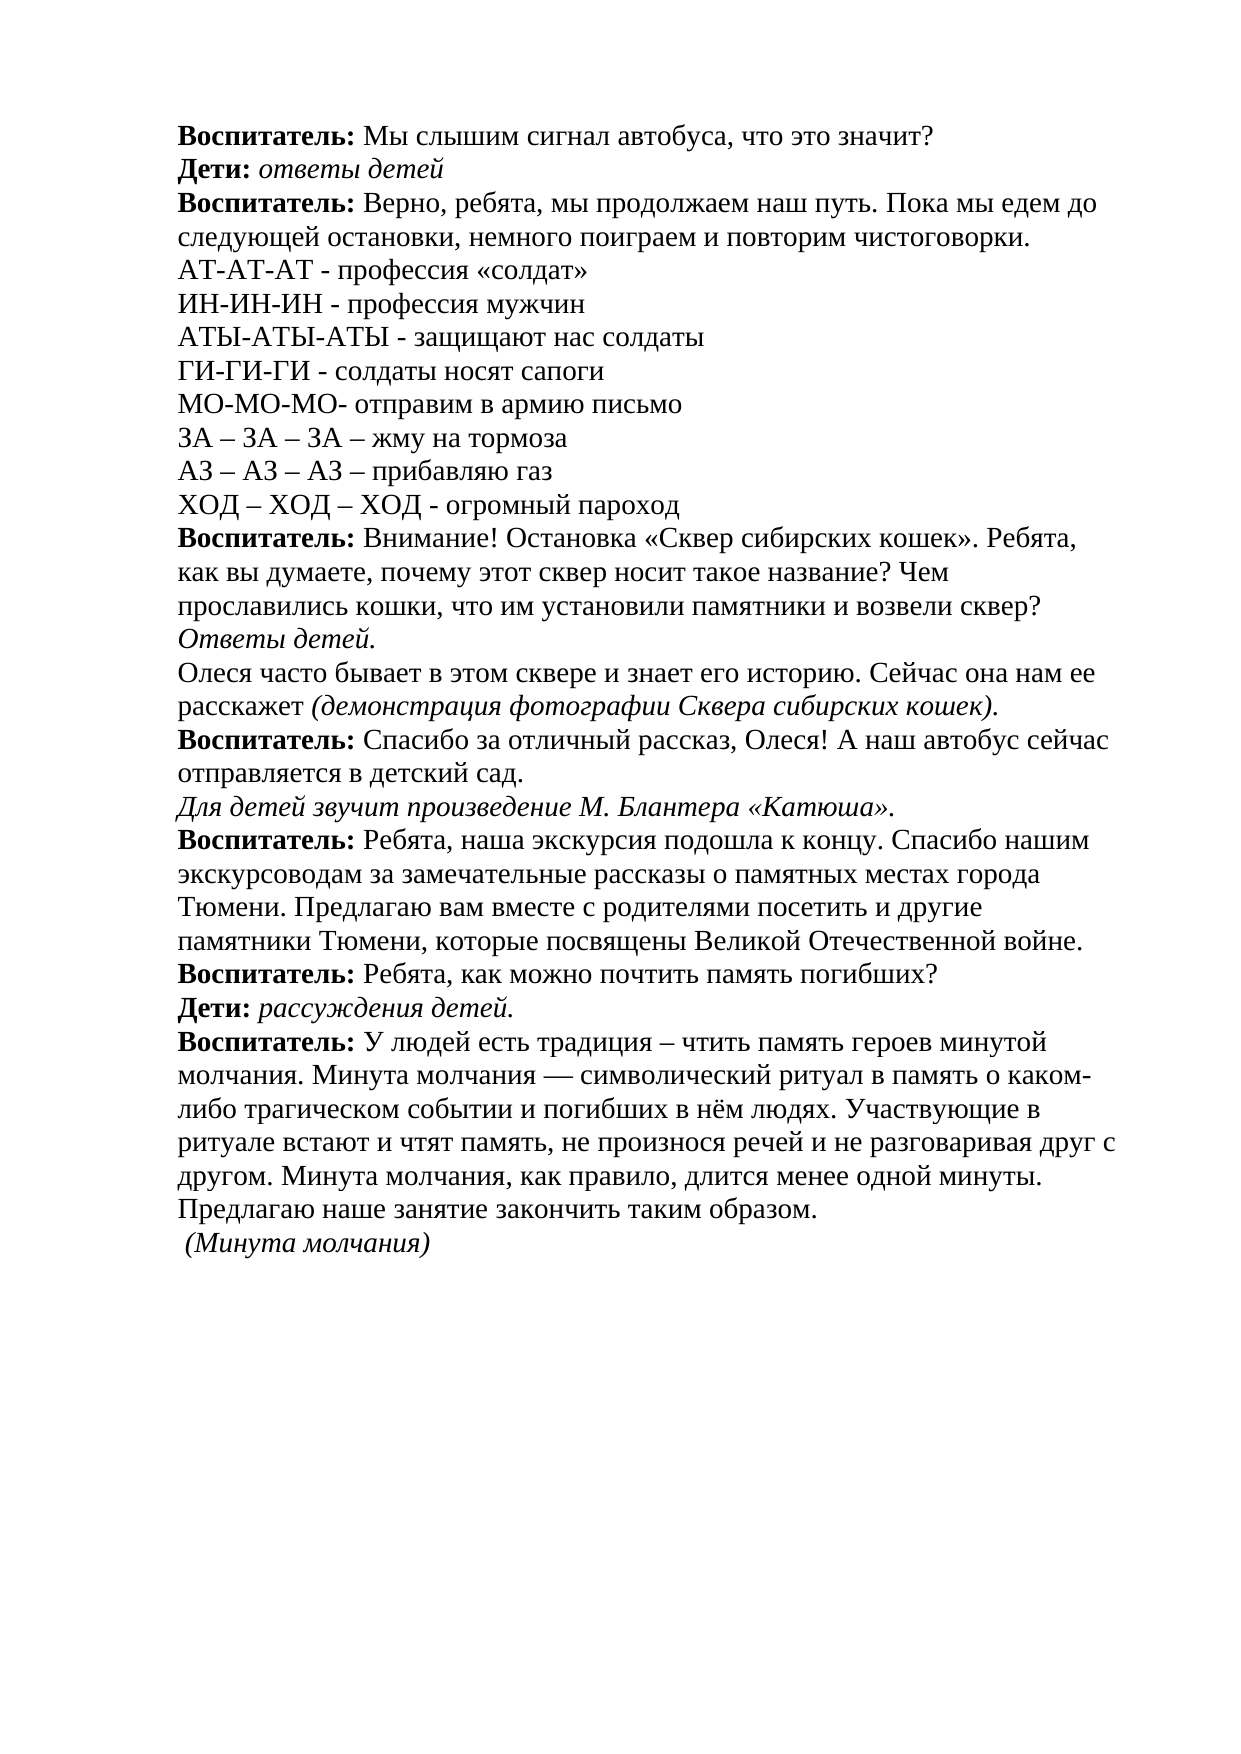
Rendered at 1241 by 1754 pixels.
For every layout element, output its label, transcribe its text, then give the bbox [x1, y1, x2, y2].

text Ответы детей. [177, 621, 1116, 655]
text Воспитатель: Внимание! Остановка «Сквер сибирских кошек». Ребята, как вы думаете, почему этот сквер носит такое название? Чем прославились кошки, что им установили памятники и возвели сквер? [177, 521, 1116, 621]
text Воспитатель: Верно, ребята, мы продолжаем наш путь. Пока мы едем до следующей остановки, немного поиграем и повторим чистоговорки. [177, 185, 1152, 252]
text АТ-АТ-АТ - профессия «солдат» [177, 252, 1152, 286]
text Воспитатель: Ребята, наша экскурсия подошла к концу. Спасибо нашим экскурсоводам за замечательные рассказы о памятных местах города Тюмени. Предлагаю вам вместе с родителями посетить и другие памятники Тюмени, которые посвящены Великой Отечественной войне. [177, 822, 1116, 957]
text ГИ-ГИ-ГИ - солдаты носят сапоги [177, 353, 1152, 386]
text Воспитатель: Мы слышим сигнал автобуса, что это значит? Дети: ответы детей [177, 118, 1152, 185]
text Для детей звучит произведение М. Блантера «Катюша». [177, 789, 1116, 822]
text Воспитатель: Спасибо за отличный рассказ, Олеся! А наш автобус сейчас отправляется в детский сад. [524, 722, 1116, 789]
text (Минута молчания) [177, 1225, 1116, 1287]
text МО-МО-МО- отправим в армию письмо [177, 386, 1152, 420]
text Воспитатель: Ребята, как можно почтить память погибших? Дети: рассуждения детей. Воспитатель: У людей есть традиция – чтить память героев минутой молчания. Минута молчания — символический ритуал в память о каком-либо трагическом событии и погибших в нём людях. Участвующие в ритуале встают и чтят память, не произнося речей и не разговаривая друг с другом. Минута молчания, как правило, длится менее одной минуты. Предлагаю наше занятие закончить таким образом. [515, 957, 1116, 1124]
text АЗ – АЗ – АЗ – прибавляю газ [177, 453, 1152, 487]
text ЗА – ЗА – ЗА – жму на тормоза [177, 420, 1152, 453]
text Олеся часто бывает в этом сквере и знает его историю. Сейчас она нам ее расскажет (демонстрация фотографии Сквера сибирских кошек). [177, 655, 1116, 722]
text ХОД – ХОД – ХОД - огромный пароход [177, 487, 1152, 521]
text АТЫ-АТЫ-АТЫ - защищают нас солдаты [177, 319, 1152, 353]
text ИН-ИН-ИН - профессия мужчин [177, 286, 1152, 319]
